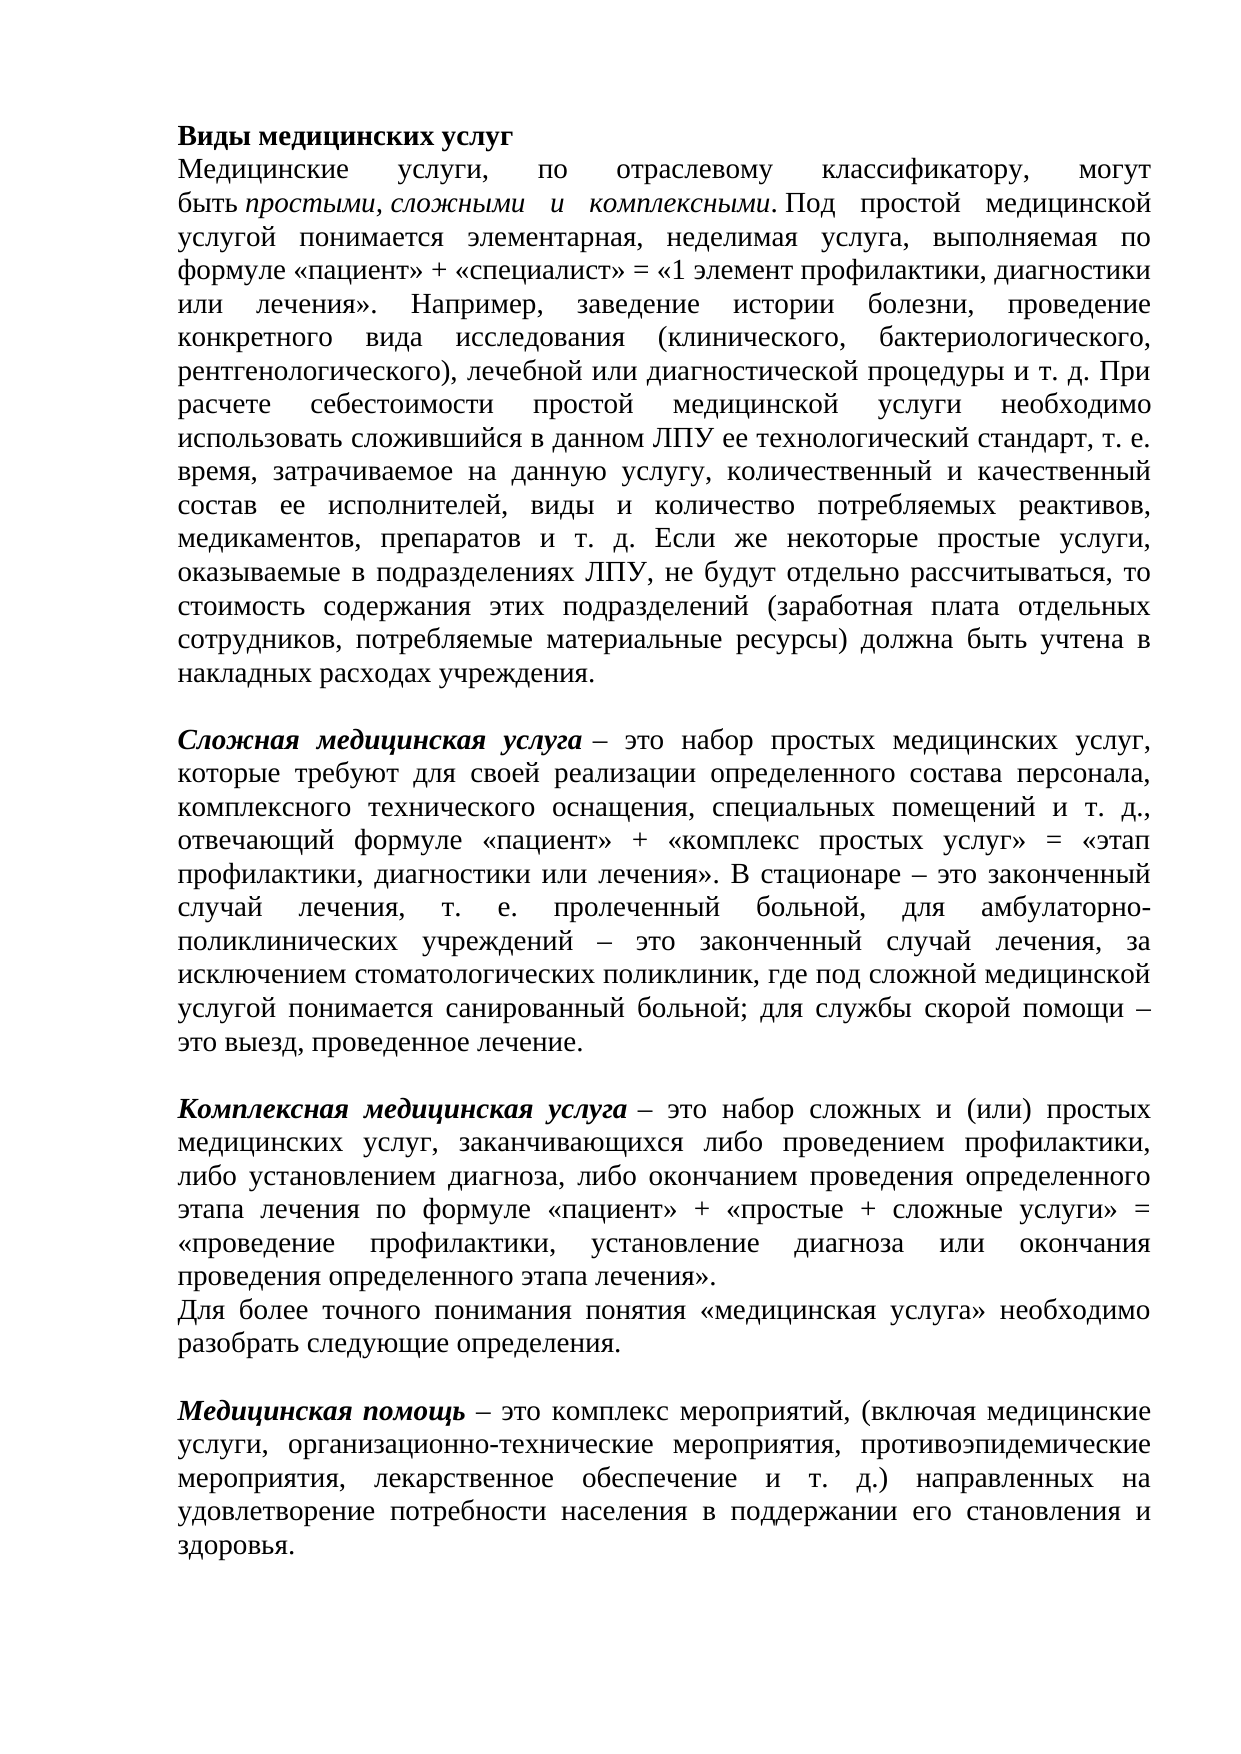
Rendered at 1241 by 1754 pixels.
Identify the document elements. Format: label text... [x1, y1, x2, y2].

text Виды медицинских услуг [177, 118, 1152, 152]
text Сложная медицинская услуга – это набор простых медицинских услуг, которые требуют для своей реализации определенного состава персонала, комплексного технического оснащения, специальных помещений и т. д., отвечающий формуле «пациент» + «комплекс простых услуг» = «этап профилактики, диагностики или лечения». В стационаре – это законченный случай лечения, т. е. пролеченный больной, для амбулаторно-поликлинических учреждений – это законченный случай лечения, за исключением стоматологических поликлиник, где под сложной медицинской услугой понимается санированный больной; для службы скорой помощи – это выезд, проведенное лечение. [177, 722, 1152, 1057]
text Медицинские услуги, по отраслевому классификатору, могут быть простыми, сложными и комплексными. Под простой медицинской услугой понимается элементарная, неделимая услуга, выполняемая по формуле «пациент» + «специалист» = «1 элемент профилактики, диагностики или лечения». Например, заведение истории болезни, проведение конкретного вида исследования (клинического, бактериологического, рентгенологического), лечебной или диагностической процедуры и т. д. При расчете себестоимости простой медицинской услуги необходимо использовать сложившийся в данном ЛПУ ее технологический стандарт, т. е. время, затрачиваемое на данную услугу, количественный и качественный состав ее исполнителей, виды и количество потребляемых реактивов, медикаментов, препаратов и т. д. Если же некоторые простые услуги, оказываемые в подразделениях ЛПУ, не будут отдельно рассчитываться, то стоимость содержания этих подразделений (заработная плата отдельных сотрудников, потребляемые материальные ресурсы) должна быть учтена в накладных расходах учреждения. [177, 152, 1152, 688]
text Медицинская помощь – это комплекс мероприятий, (включая медицинские услуги, организационно-технические мероприятия, противоэпидемические мероприятия, лекарственное обеспечение и т. д.) направленных на удовлетворение потребности населения в поддержании его становления и здоровья. [177, 1393, 1152, 1560]
text Комплексная медицинская услуга – это набор сложных и (или) простых медицинских услуг, заканчивающихся либо проведением профилактики, либо установлением диагноза, либо окончанием проведения определенного этапа лечения по формуле «пациент» + «простые + сложные услуги» = «проведение профилактики, установление диагноза или окончания проведения определенного этапа лечения». [177, 1091, 1152, 1292]
text Для более точного понимания понятия «медицинская услуга» необходимо разобрать следующие определения. [177, 1292, 1152, 1359]
